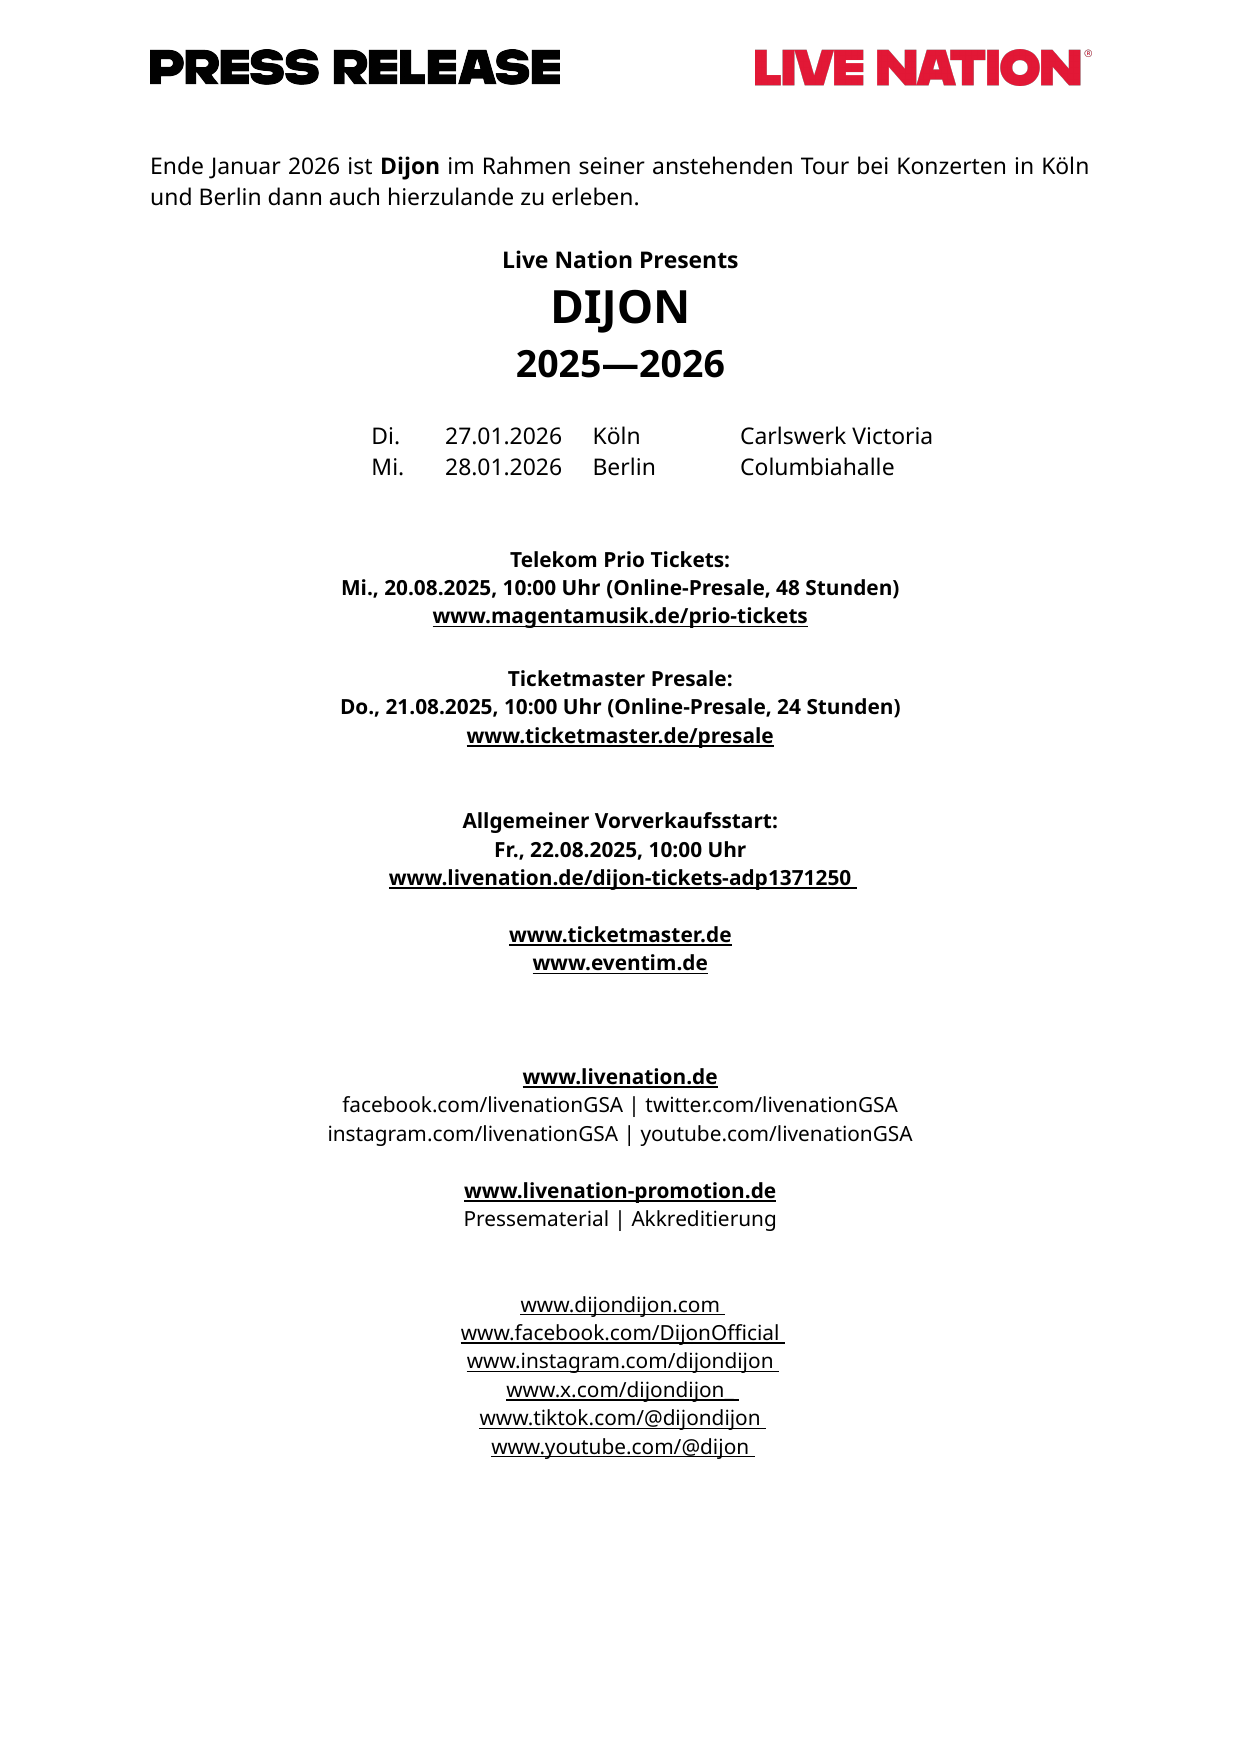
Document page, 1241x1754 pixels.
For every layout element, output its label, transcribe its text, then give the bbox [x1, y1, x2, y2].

text 2025—2026 [150, 337, 1090, 388]
text www.livenation-promotion.de [150, 1176, 1090, 1204]
text Do., 21.08.2025, 10:00 Uhr (Online-Presale, 24 Stunden) [150, 692, 1090, 721]
text www.ticketmaster.de www.eventim.de [150, 920, 1090, 977]
picture [755, 49, 1092, 86]
text Di. 27.01.2026 Köln Carlswerk Victoria [297, 420, 1090, 451]
text instagram.com/livenationGSA | youtube.com/livenationGSA [150, 1119, 1090, 1147]
text Mi., 20.08.2025, 10:00 Uhr (Online-Presale, 48 Stunden) www.magentamusik.de/prio-tickets [150, 573, 1090, 630]
text Live Nation Presents [150, 244, 1090, 275]
subtitle Telekom Prio Tickets: [150, 545, 1090, 573]
subtitle Allgemeiner Vorverkaufsstart: [150, 806, 1090, 835]
text www.livenation.de facebook.com/livenationGSA | twitter.com/livenationGSA [150, 1062, 1090, 1119]
text Ende Januar 2026 ist Dijon im Rahmen seiner anstehenden Tour bei Konzerten in Köln und Berlin dann auch hierzulande zu erleben. [150, 150, 1090, 212]
subtitle www.ticketmaster.de/presale [150, 721, 1090, 749]
text Fr., 22.08.2025, 10:00 Uhr [150, 835, 1090, 863]
text www.youtube.com/@dijon [150, 1432, 1090, 1460]
text Pressematerial | Akkreditierung [150, 1204, 1090, 1233]
text www.tiktok.com/@dijondijon [150, 1403, 1090, 1432]
text www.facebook.com/DijonOfficial [150, 1318, 1090, 1347]
text www.x.com/dijondijon_ [150, 1375, 1090, 1403]
text Mi. 28.01.2026 Berlin Columbiahalle [297, 451, 1090, 482]
text Ticketmaster Presale: [150, 664, 1090, 692]
text www.livenation.de/dijon-tickets-adp1371250 [150, 863, 1090, 892]
picture [150, 49, 560, 85]
text DIJON [150, 275, 1090, 337]
text www.dijondijon.com [150, 1290, 1090, 1318]
text www.instagram.com/dijondijon [150, 1347, 1090, 1375]
